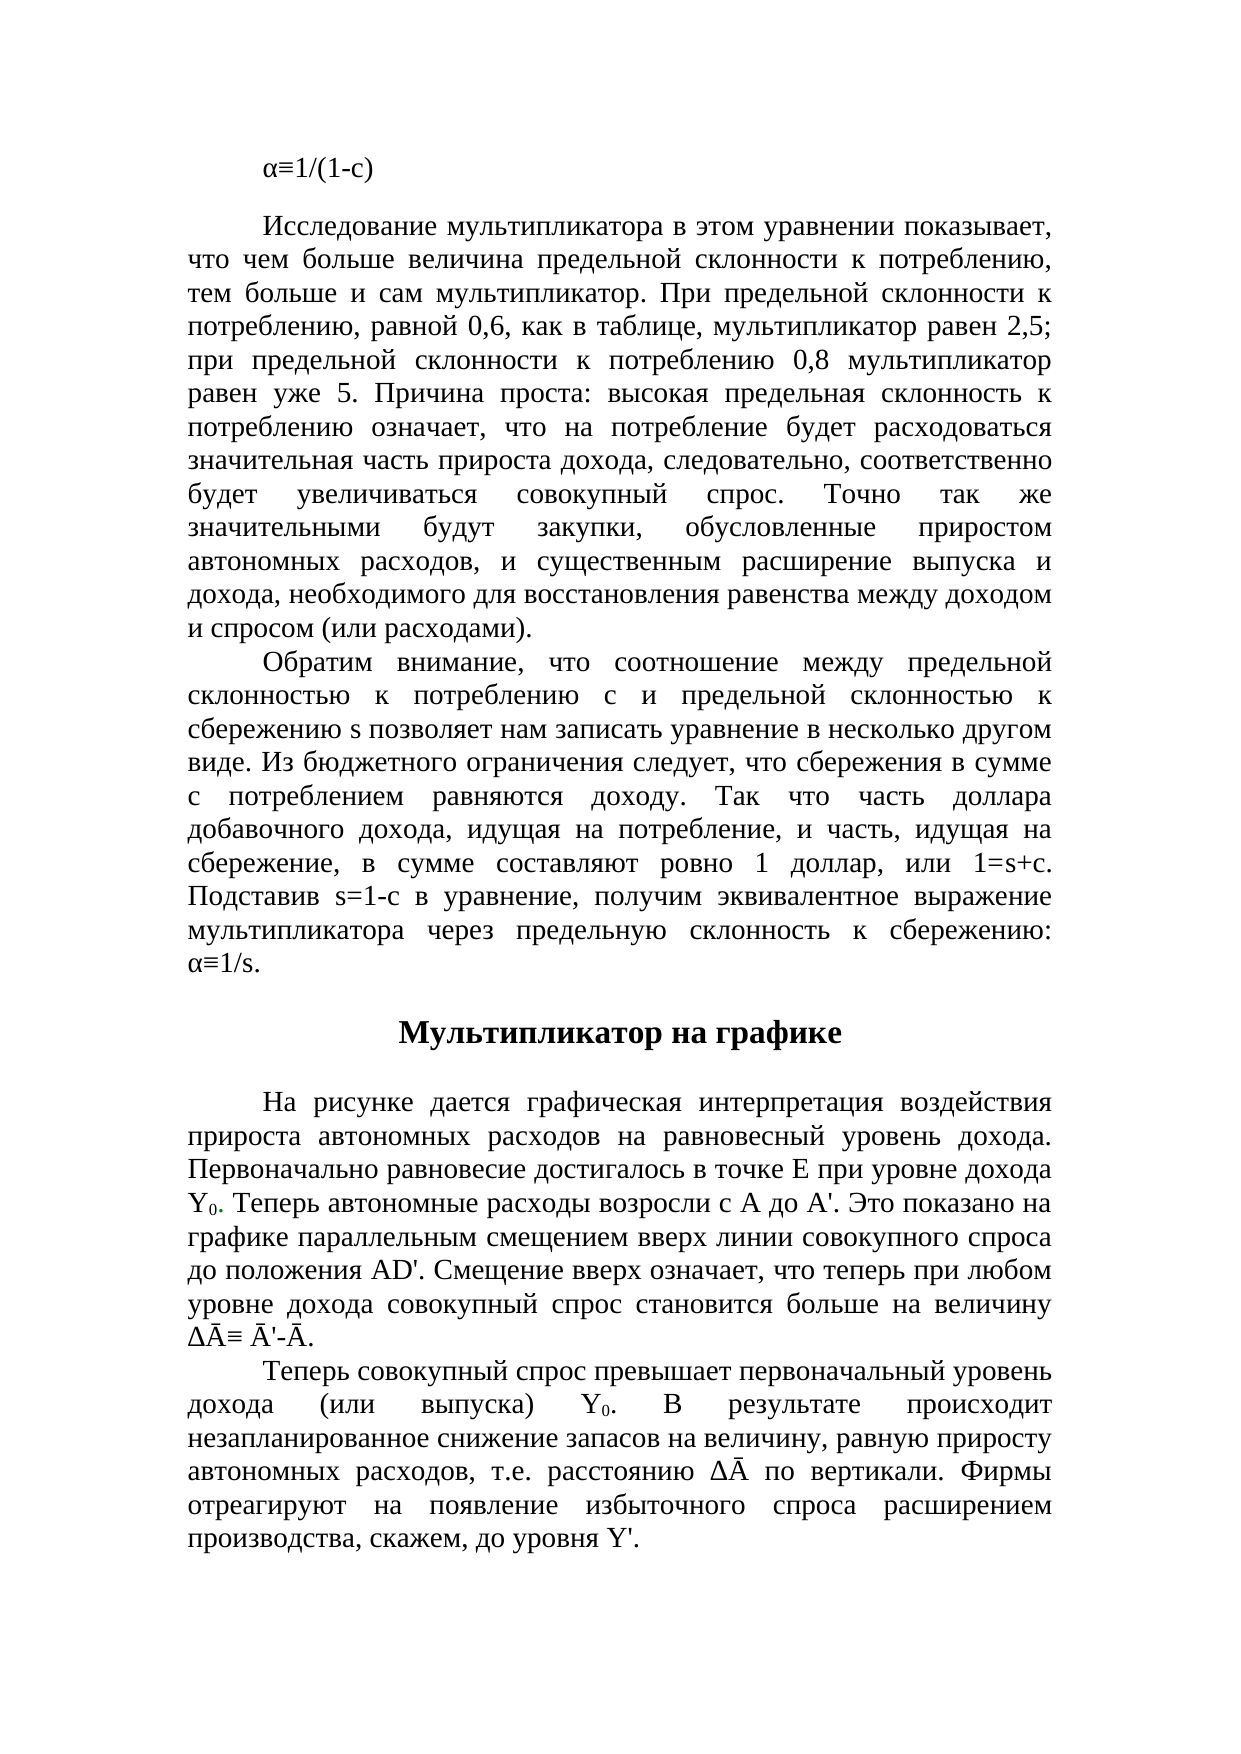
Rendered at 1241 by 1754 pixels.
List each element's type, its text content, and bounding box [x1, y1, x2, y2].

text Исследование мультипликатора в этом уравнении показывает, что чем больше величина предельной склонности к потреблению, тем больше и сам мультипликатор. При предельной склонности к потреблению, равной 0,6, как в таблице, мультипликатор равен 2,5; при предельной склонности к потреблению 0,8 мультипликатор равен уже 5. Причина проста: высокая предельная склонность к потреблению означает, что на потребление будет расходоваться значительная часть прироста дохода, следовательно, соответственно будет увеличиваться совокупный спрос. Точно так же значительными будут закупки, обусловленные приростом автономных расходов, и существенным расширение выпуска и дохода, необходимого для восстановления равенства между доходом и спросом (или расходами). [187, 208, 1053, 644]
text Обратим внимание, что соотношение между предельной склонностью к потреблению с и предельной склонностью к сбережению s позволяет нам записать уравнение в несколько другом виде. Из бюджетного ограничения следует, что сбережения в сумме с потреблением равняются доходу. Так что часть доллара добавочного дохода, идущая на потребление, и часть, идущая на сбережение, в сумме составляют ровно 1 доллар, или 1=s+с. Подставив s=1-c в уравнение, получим эквивалентное выражение мультипликатора через предельную склонность к сбережению: α≡1/s. [187, 644, 1053, 979]
text α≡1/(1-с) [187, 150, 1053, 183]
text Теперь совокупный спрос превышает первоначальный уровень дохода (или выпуска) Y0. В результате происходит незапланированное снижение запасов на величину, равную приросту автономных расходов, т.е. расстоянию ∆Ā по вертикали. Фирмы отреагируют на появление избыточного спроса расширением производства, скажем, до уровня Y'. [187, 1353, 1053, 1554]
text На рисунке дается графическая интерпретация воздействия прироста автономных расходов на равновесный уровень дохода. Первоначально равновесие достигалось в точке Е при уровне дохода Y0. Теперь автономные расходы возросли с А до А'. Это показано на графике параллельным смещением вверх линии совокупного спроса до положения AD'. Смещение вверх означает, что теперь при любом уровне дохода совокупный спрос становится больше на величину ∆Ā≡ Ā'-Ā. [187, 1084, 1053, 1353]
subtitle Мультипликатор на графике [187, 1013, 1053, 1051]
